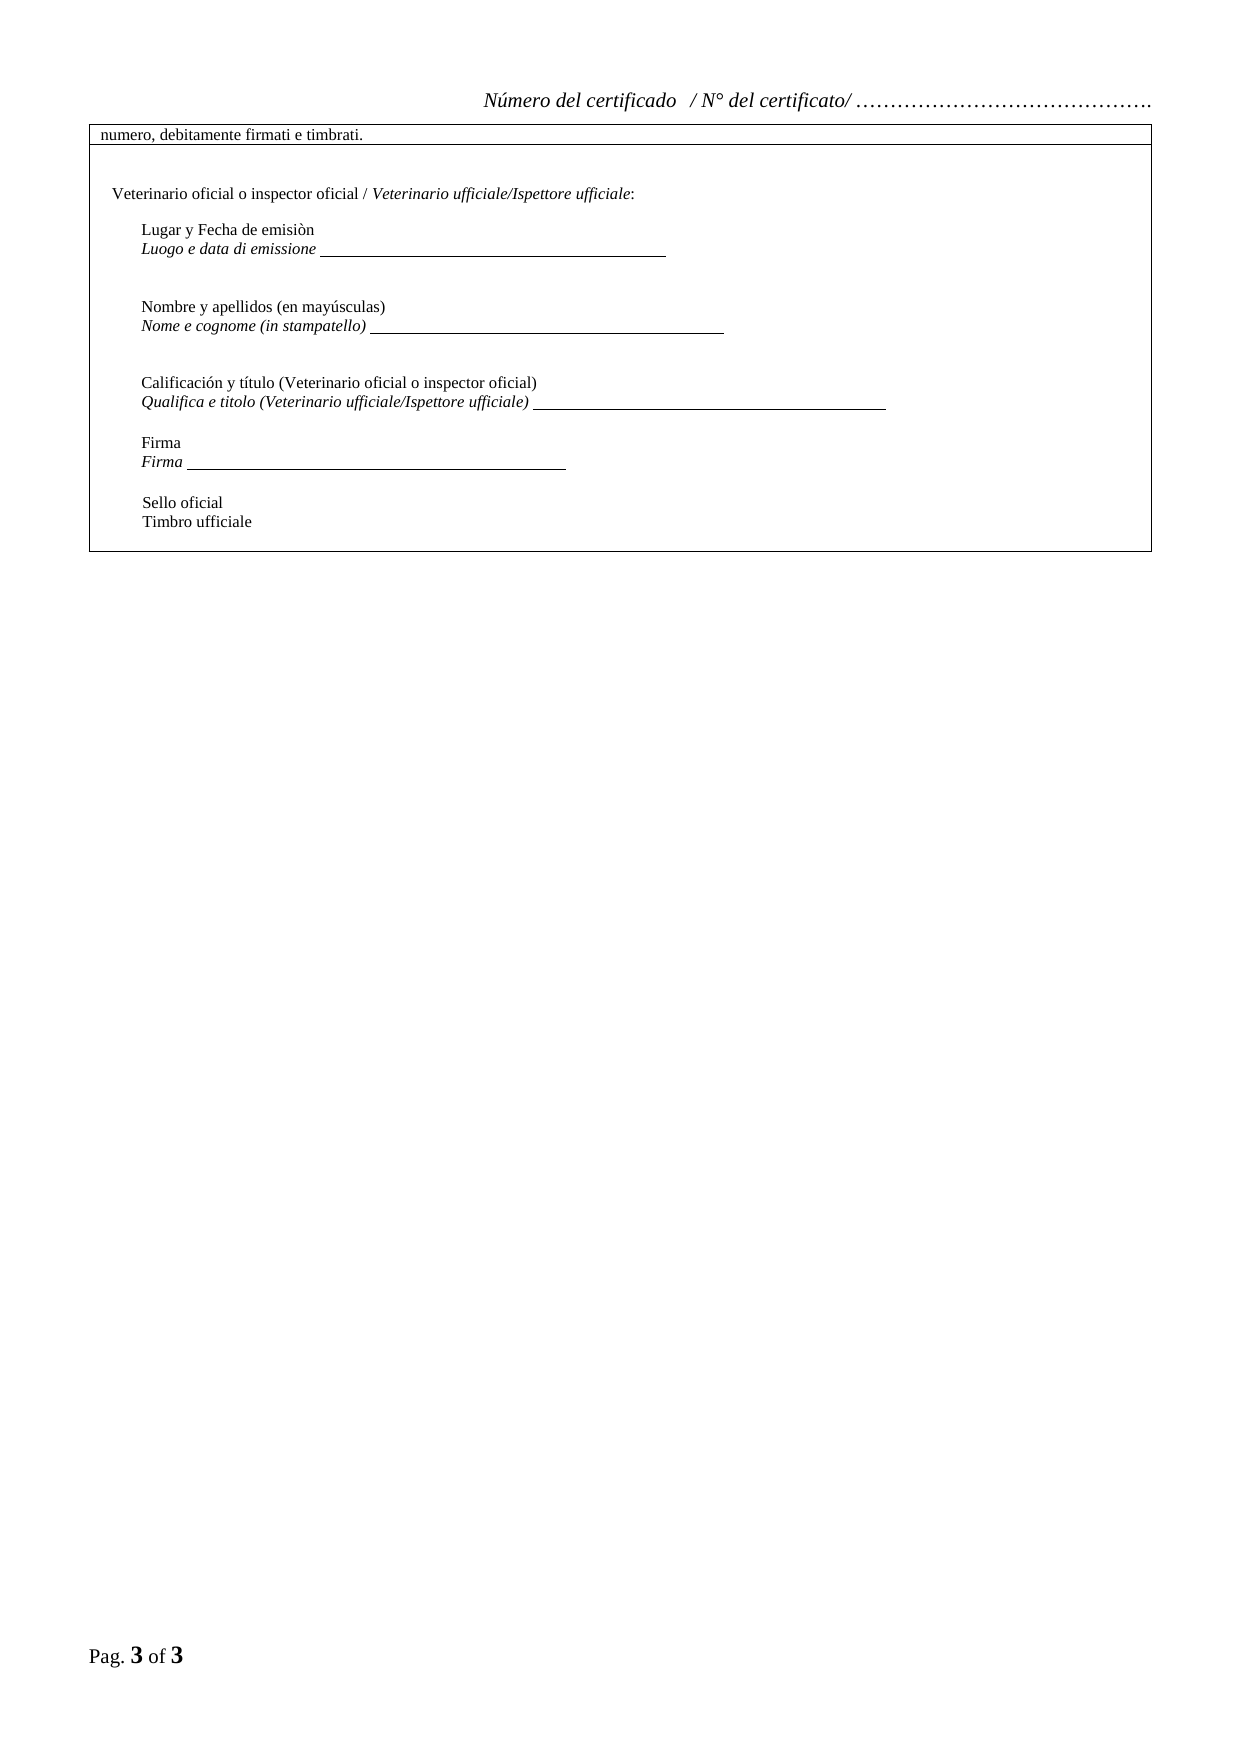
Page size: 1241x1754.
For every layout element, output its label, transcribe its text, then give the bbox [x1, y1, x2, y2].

table_cell Veterinario oficial o inspector oficial / Veterinario ufficiale/Ispettore ufficiale: Lugar y Fecha de emisiòn Luogo e data di emissione Nombre y apellidos (en mayúsculas) Nome e cognome (in stampatello) Calificación y título (Veterinario oficial o inspector oficial) Qualifica e titolo (Veterinario ufficiale/Ispettore ufficiale) Firma Firma Sello oficial Timbro ufficiale [90, 145, 1151, 551]
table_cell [90, 125, 1151, 144]
